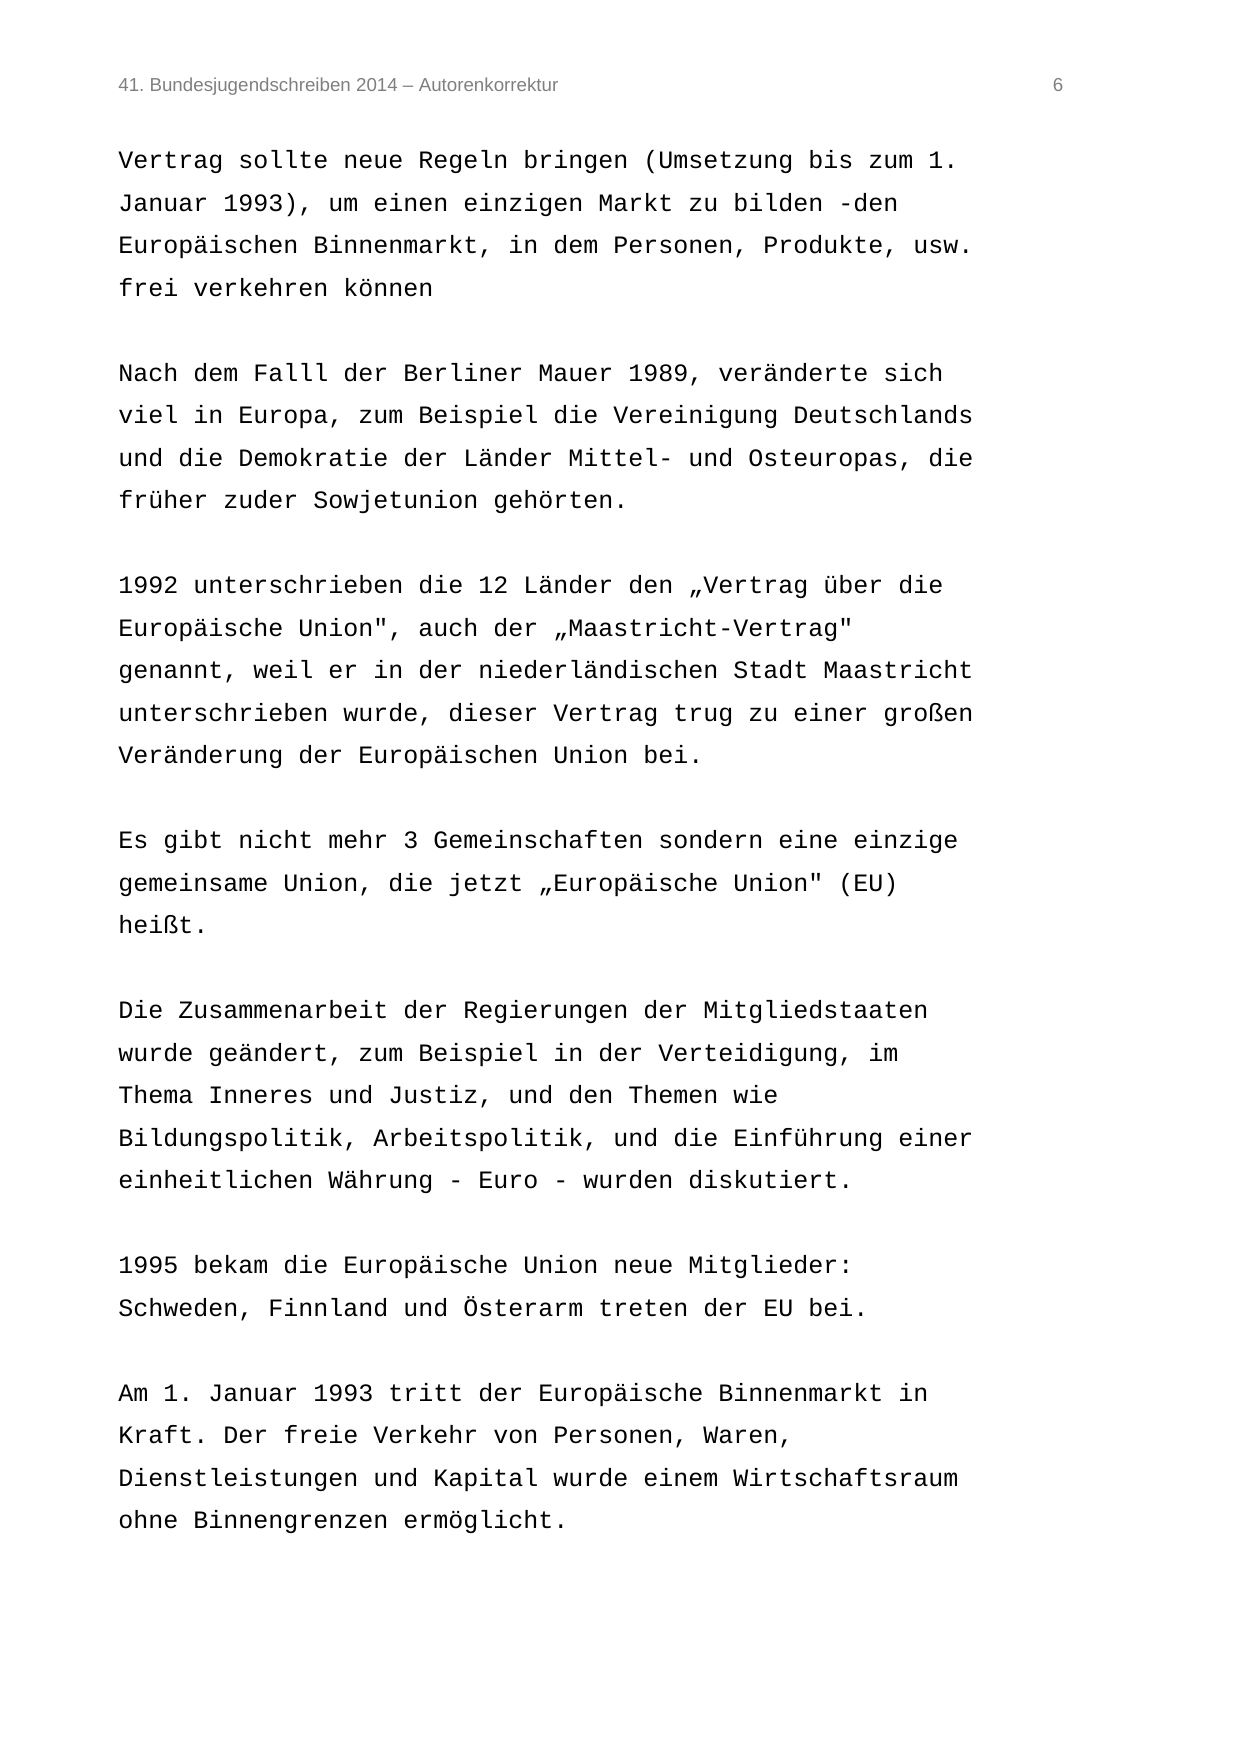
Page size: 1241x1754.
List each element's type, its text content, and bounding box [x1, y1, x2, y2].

text Nach dem Falll der Berliner Mauer 1989, veränderte sich viel in Europa, zum Beispiel die Vereinigung Deutschlands und die Demokratie der Länder Mittel- und Osteuropas, die früher zuder Sowjetunion gehörten. [118, 360, 974, 516]
text Es gibt nicht mehr 3 Gemeinschaften sondern eine einzige gemeinsame Union, die jetzt „Europäische Union" (EU) heißt. [118, 828, 974, 941]
text 1995 bekam die Europäische Union neue Mitglieder: Schweden, Finnland und Österarm treten der EU bei. [118, 1253, 974, 1323]
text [118, 148, 974, 303]
text Die Zusammenarbeit der Regierungen der Mitgliedstaaten wurde geändert, zum Beispiel in der Verteidigung, im Thema Inneres und Justiz, und den Themen wie Bildungspolitik, Arbeitspolitik, und die Einführung einer einheitlichen Währung - Euro - wurden diskutiert. [118, 998, 974, 1196]
text Am 1. Januar 1993 tritt der Europäische Binnenmarkt in Kraft. Der freie Verkehr von Personen, Waren, Dienstleistungen und Kapital wurde einem Wirtschaftsraum ohne Binnengrenzen ermöglicht. [118, 1380, 974, 1536]
text 1992 unterschrieben die 12 Länder den „Vertrag über die Europäische Union", auch der „Maastricht-Vertrag" genannt, weil er in der niederländischen Stadt Maastricht unterschrieben wurde, dieser Vertrag trug zu einer großen Veränderung der Europäischen Union bei. [118, 573, 974, 771]
